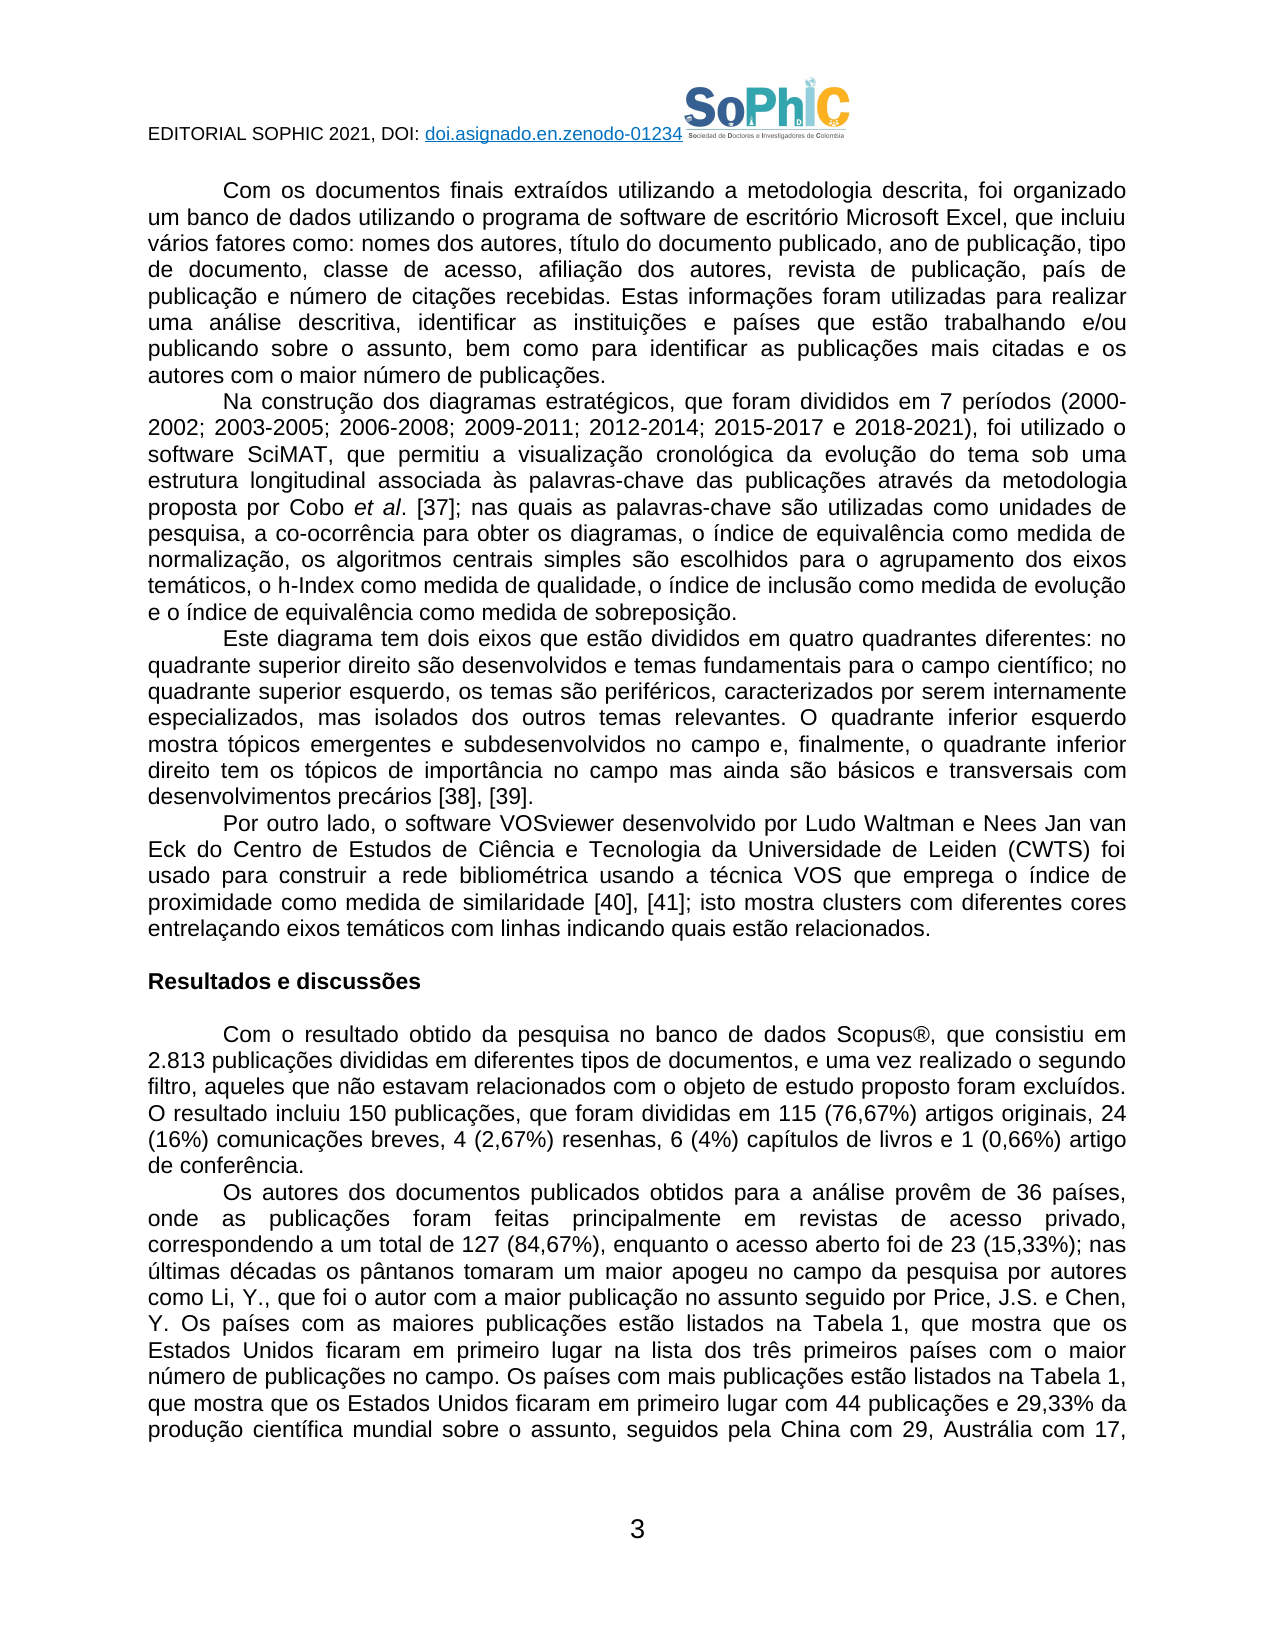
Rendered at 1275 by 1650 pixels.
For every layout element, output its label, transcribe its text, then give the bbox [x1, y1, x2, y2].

text Este diagrama tem dois eixos que estão divididos em quatro quadrantes diferentes: no quadrante superior direito são desenvolvidos e temas fundamentais para o campo científico; no quadrante superior esquerdo, os temas são periféricos, caracterizados por serem internamente especializados, mas isolados dos outros temas relevantes. O quadrante inferior esquerdo mostra tópicos emergentes e subdesenvolvidos no campo e, finalmente, o quadrante inferior direito tem os tópicos de importância no campo mas ainda são básicos e transversais com desenvolvimentos precários [38], [39]. [148, 625, 1127, 810]
text Com os documentos finais extraídos utilizando a metodologia descrita, foi organizado um banco de dados utilizando o programa de software de escritório Microsoft Excel, que incluiu vários fatores como: nomes dos autores, título do documento publicado, ano de publicação, tipo de documento, classe de acesso, afiliação dos autores, revista de publicação, país de publicação e número de citações recebidas. Estas informações foram utilizadas para realizar uma análise descritiva, identificar as instituições e países que estão trabalhando e/ou publicando sobre o assunto, bem como para identificar as publicações mais citadas e os autores com o maior número de publicações. [148, 177, 1127, 388]
text Por outro lado, o software VOSviewer desenvolvido por Ludo Waltman e Nees Jan van Eck do Centro de Estudos de Ciência e Tecnologia da Universidade de Leiden (CWTS) foi usado para construir a rede bibliométrica usando a técnica VOS que emprega o índice de proximidade como medida de similaridade [40], [41]; isto mostra clusters com diferentes cores entrelaçando eixos temáticos com linhas indicando quais estão relacionados. [148, 810, 1127, 941]
text Na construção dos diagramas estratégicos, que foram divididos em 7 períodos (2000-2002; 2003-2005; 2006-2008; 2009-2011; 2012-2014; 2015-2017 e 2018-2021), foi utilizado o software SciMAT, que permitiu a visualização cronológica da evolução do tema sob uma estrutura longitudinal associada às palavras-chave das publicações através da metodologia proposta por Cobo et al. [37]; nas quais as palavras-chave são utilizadas como unidades de pesquisa, a co-ocorrência para obter os diagramas, o índice de equivalência como medida de normalização, os algoritmos centrais simples são escolhidos para o agrupamento dos eixos temáticos, o h-Index como medida de qualidade, o índice de inclusão como medida de evolução e o índice de equivalência como medida de sobreposição. [148, 388, 1127, 625]
picture [682, 75, 854, 141]
text Resultados e discussões [148, 968, 1127, 994]
text Com o resultado obtido da pesquisa no banco de dados Scopus®, que consistiu em 2.813 publicações divididas em diferentes tipos de documentos, e uma vez realizado o segundo filtro, aqueles que não estavam relacionados com o objeto de estudo proposto foram excluídos. O resultado incluiu 150 publicações, que foram divididas em 115 (76,67%) artigos originais, 24 (16%) comunicações breves, 4 (2,67%) resenhas, 6 (4%) capítulos de livros e 1 (0,66%) artigo de conferência. [148, 1021, 1127, 1179]
